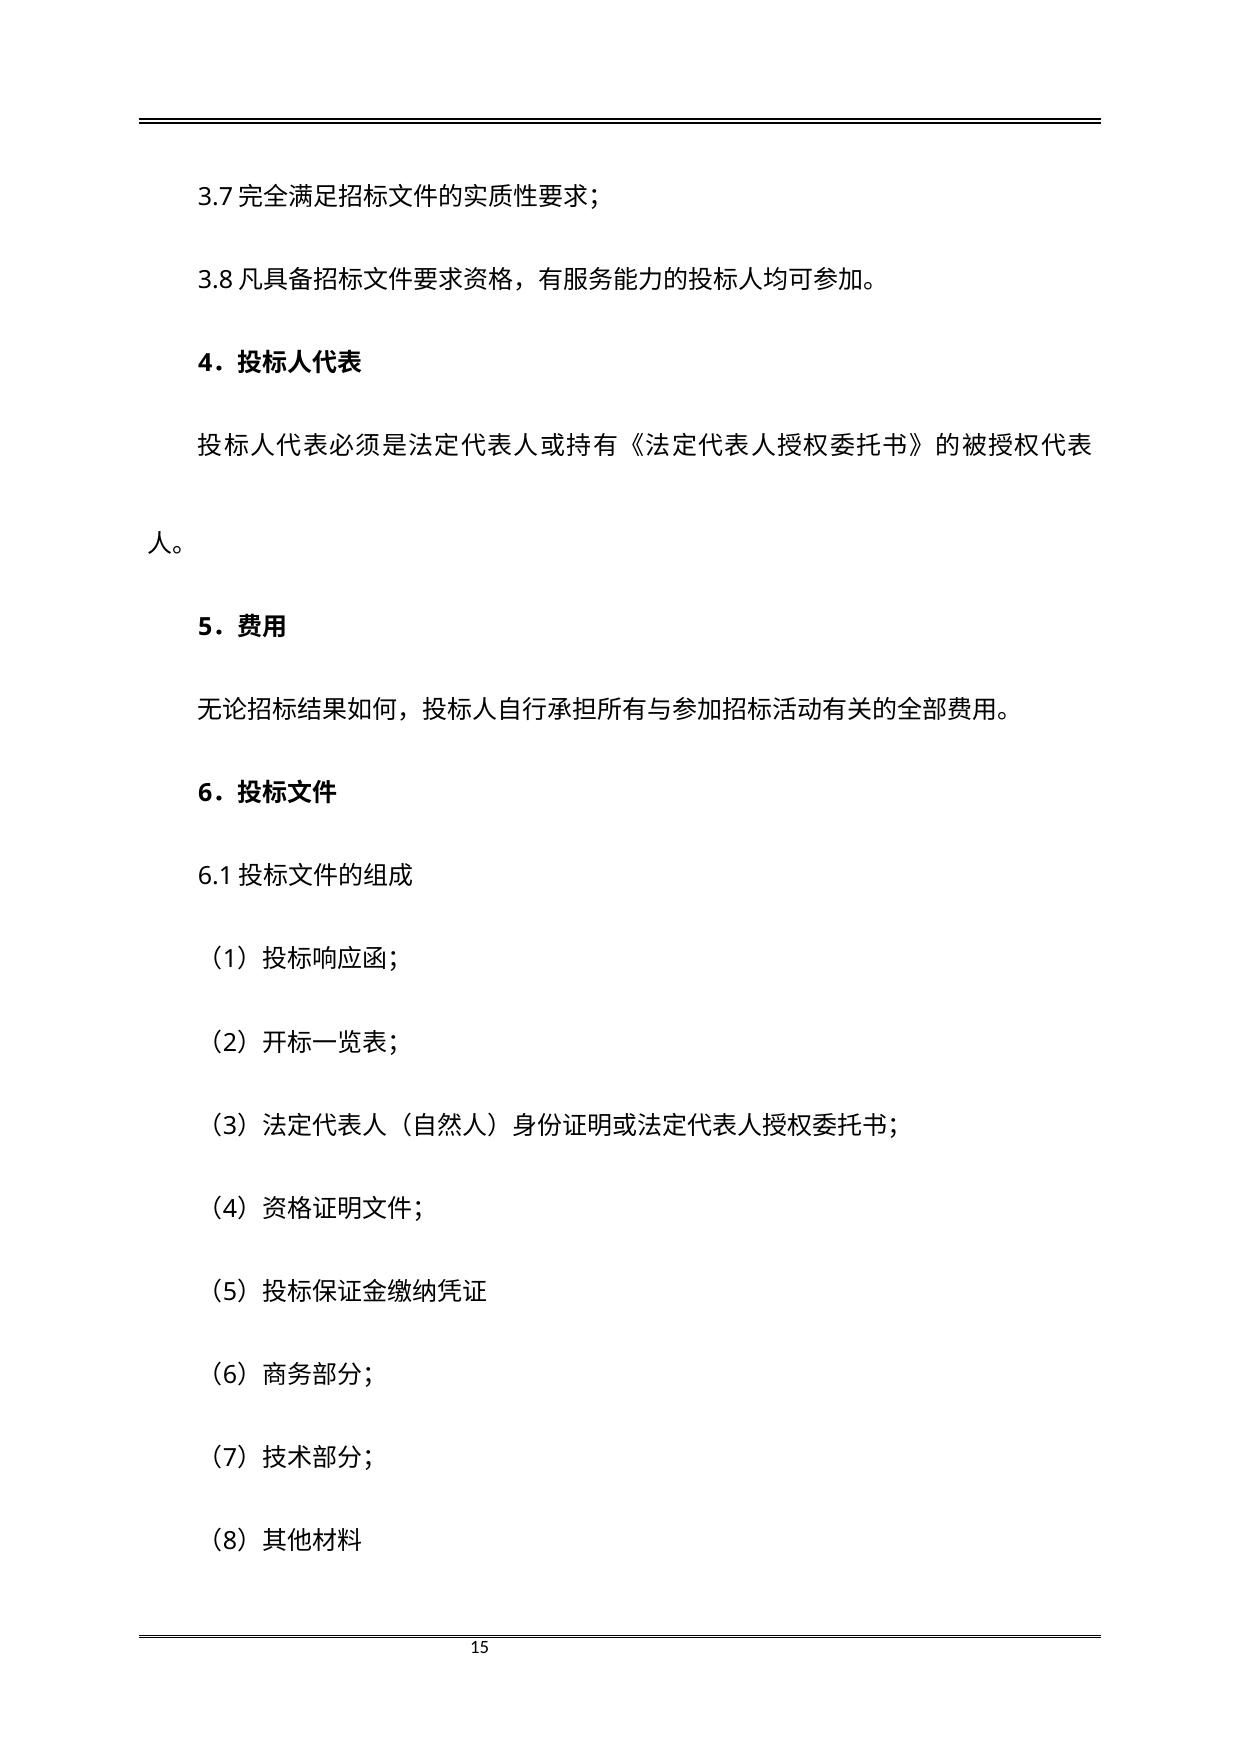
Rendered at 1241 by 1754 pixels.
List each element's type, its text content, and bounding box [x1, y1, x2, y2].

text （7）技术部分； [148, 1423, 1093, 1488]
text 6．投标文件 [148, 758, 1093, 823]
text 3.8凡具备招标文件要求资格，有服务能力的投标人均可参加。 [148, 245, 1093, 310]
text 6.1投标文件的组成 [148, 841, 1093, 906]
text （6）商务部分； [148, 1340, 1093, 1405]
text （5）投标保证金缴纳凭证 [148, 1257, 1093, 1322]
text 5．费用 [148, 592, 1093, 657]
text （4）资格证明文件； [148, 1174, 1093, 1239]
text （1）投标响应函； [148, 924, 1093, 989]
text 无论招标结果如何，投标人自行承担所有与参加招标活动有关的全部费用。 [148, 675, 1093, 740]
text （2）开标一览表； [148, 1008, 1093, 1073]
text （3）法定代表人（自然人）身份证明或法定代表人授权委托书； [148, 1091, 1093, 1156]
text 投标人代表必须是法定代表人或持有《法定代表人授权委托书》的被授权代表人。 [148, 411, 1093, 574]
text 4．投标人代表 [148, 328, 1093, 393]
text （8）其他材料 [148, 1506, 1093, 1571]
text 3.7完全满足招标文件的实质性要求； [148, 162, 1093, 227]
